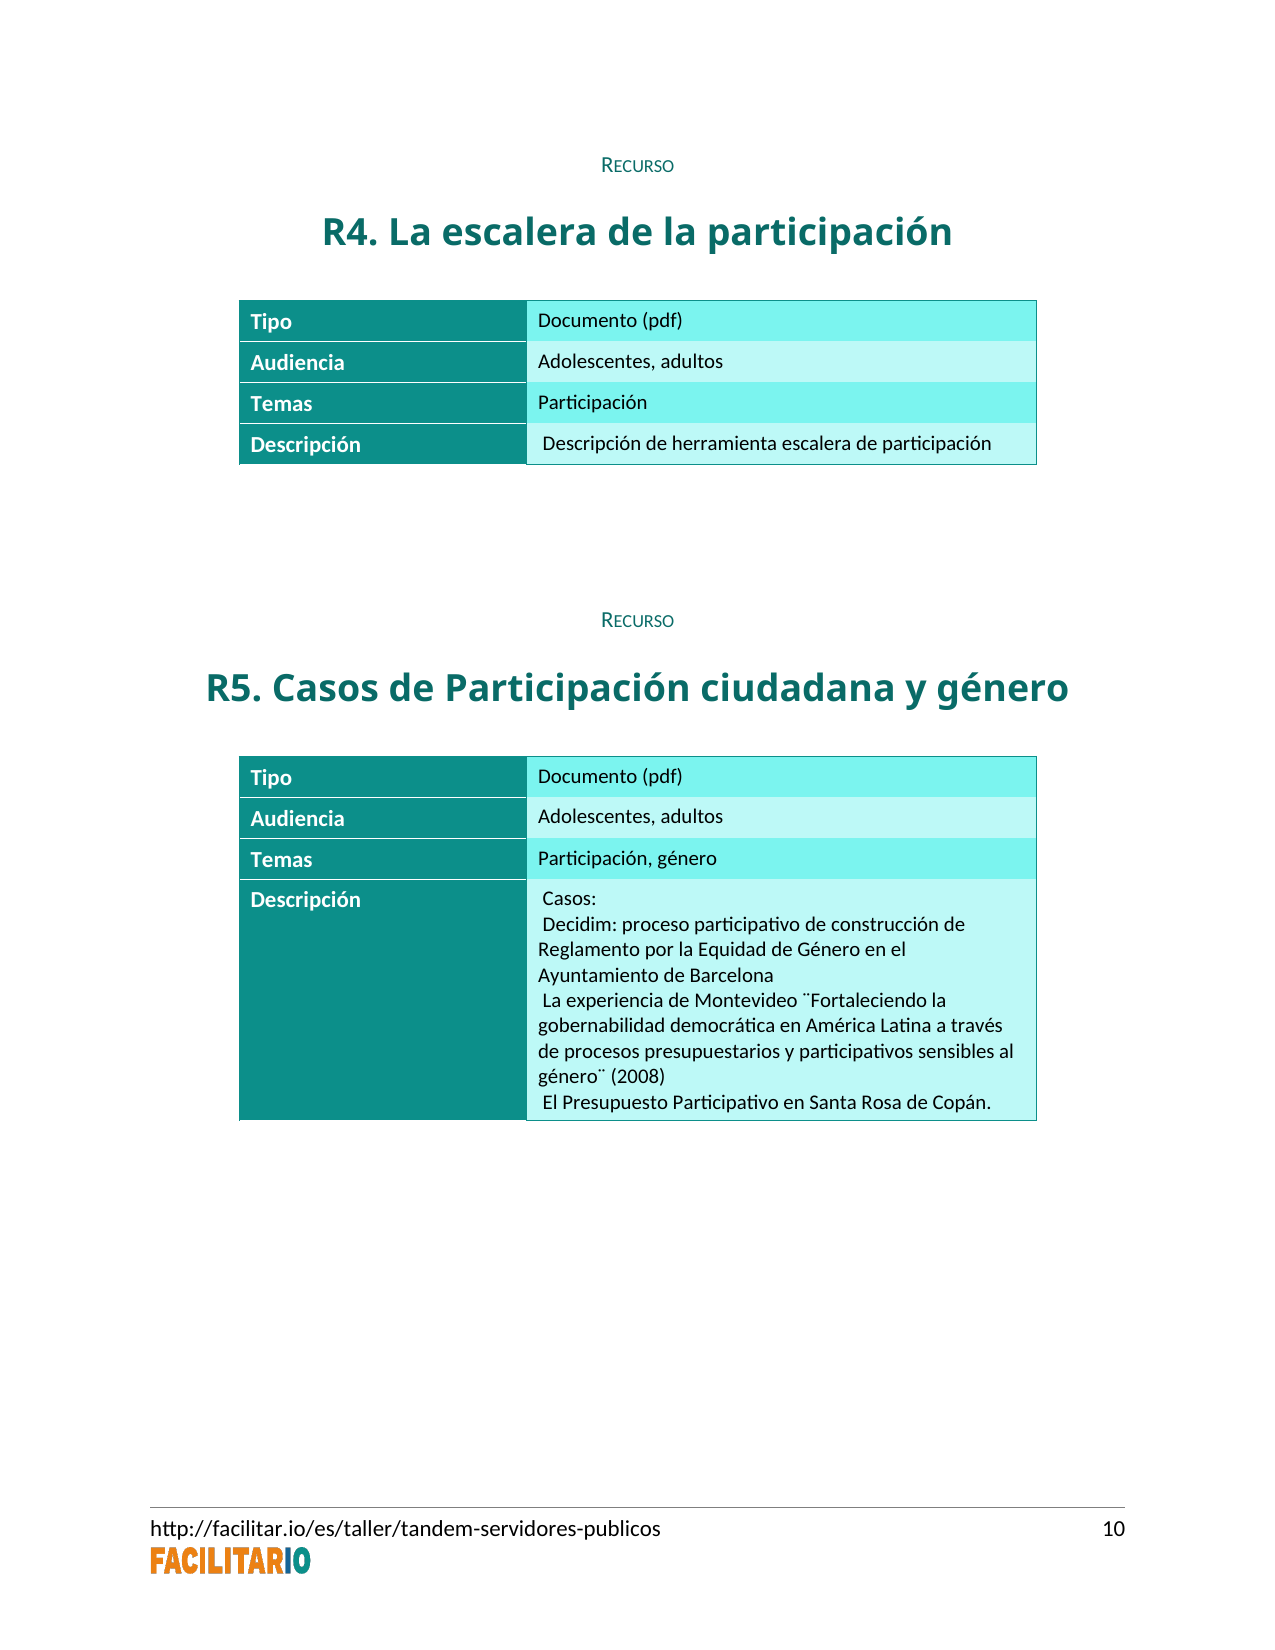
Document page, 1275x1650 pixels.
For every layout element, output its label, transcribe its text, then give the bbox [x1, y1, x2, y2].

table_cell Adolescentes, adultos [527, 797, 1036, 838]
picture [145, 1544, 315, 1576]
table_cell Participación, género [527, 838, 1036, 879]
table_header Tipo [240, 301, 526, 341]
table_cell Casos: Decidim: proceso participativo de construcción de Reglamento por la Equidad de Género en el Ayuntamiento de Barcelona La experiencia de Montevideo ¨Fortaleciendo la gobernabilidad democrática en América Latina a través de procesos presupuestarios y participativos sensibles al género¨ (2008) El Presupuesto Participativo en Santa Rosa de Copán. [527, 879, 1036, 1120]
table_cell Temas [240, 383, 526, 423]
table_cell Descripción [240, 880, 526, 1120]
table_cell Audiencia [240, 798, 526, 838]
table_cell Adolescentes, adultos [527, 341, 1036, 382]
table_header Documento (pdf) [527, 757, 1036, 797]
table_cell Participación [527, 382, 1036, 423]
text Recurso [150, 606, 1125, 634]
subtitle R5. Casos de Participación ciudadana y género [150, 661, 1125, 712]
table_header Tipo [240, 757, 526, 797]
subtitle R4. La escalera de la participación [150, 205, 1125, 256]
text Recurso [150, 150, 1125, 178]
table_cell Descripción [240, 424, 526, 464]
table_header Documento (pdf) [527, 301, 1036, 341]
table_cell Temas [240, 839, 526, 879]
table_cell Descripción de herramienta escalera de participación [527, 423, 1036, 464]
table_cell Audiencia [240, 342, 526, 382]
